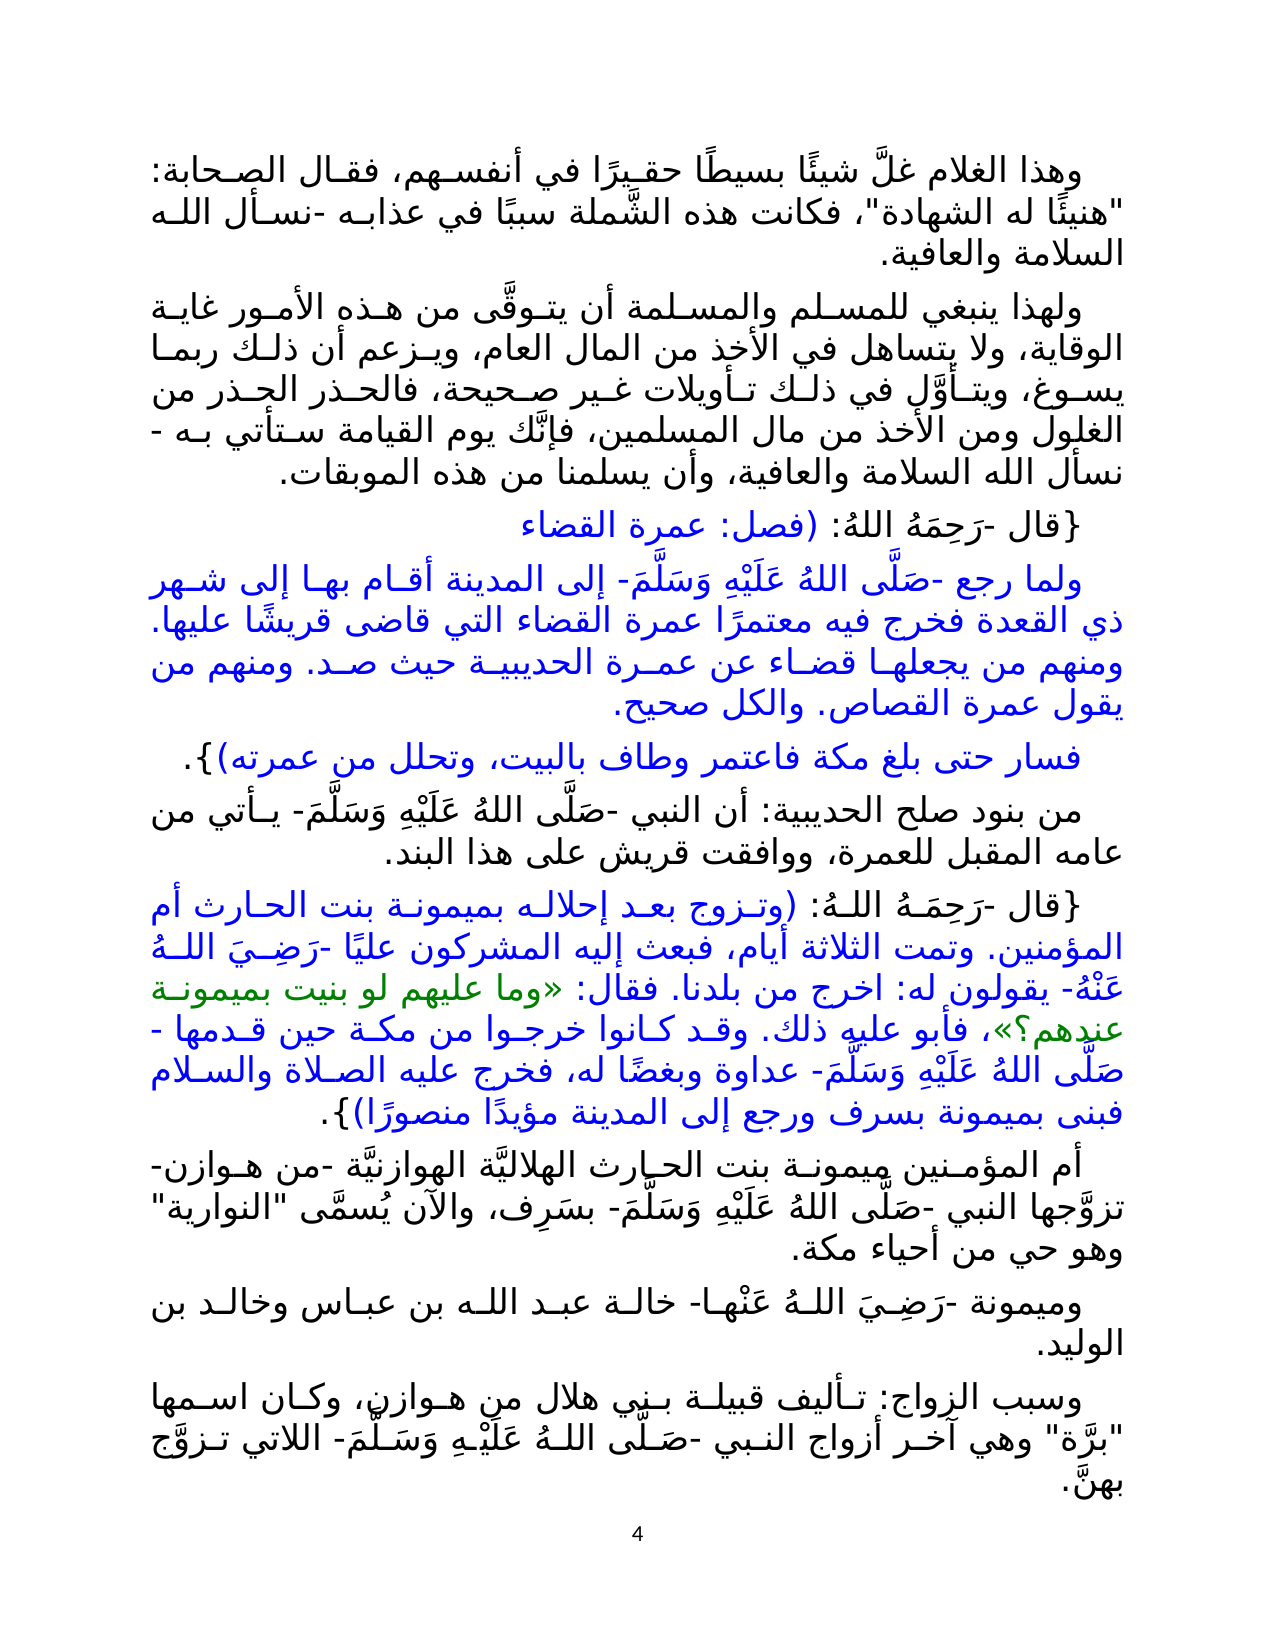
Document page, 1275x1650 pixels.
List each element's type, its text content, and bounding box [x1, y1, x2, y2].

text {قال -رَحِمَهُ اللهُ: (فصل: عمرة القضاء [150, 505, 1125, 546]
text {قال -رَحِمَهُ اللهُ: (وتزوج بعد إحلاله بميمونة بنت الحارث أم المؤمنين. وتمت الثلاثة أيام، فبعث إليه المشركون عليًا -رَضِيَ اللهُ عَنْهُ- يقولون له: اخرج من بلدنا. فقال: «وما عليهم لو بنيت بميمونة عندهم؟»، فأبو عليه ذلك. وقد كانوا خرجوا من مكة حين قدمها -صَلَّى اللهُ عَلَيْهِ وَسَلَّمَ- عداوة وبغضًا له، فخرج عليه الصلاة والسلام فبنى بميمونة بسرف ورجع إلى المدينة مؤيدًا منصورًا)}. [150, 885, 1125, 1132]
text ولهذا ينبغي للمسلم والمسلمة أن يتوقَّى من هذه الأمور غاية الوقاية، ولا يتساهل في الأخذ من المال العام، ويزعم أن ذلك ربما يسوغ، ويتأوَّل في ذلك تأويلات غير صحيحة، فالحذر الحذر من الغلول ومن الأخذ من مال المسلمين، فإنَّك يوم القيامة ستأتي به -نسأل الله السلامة والعافية، وأن يسلمنا من هذه الموبقات. [150, 286, 1125, 492]
text أم المؤمنين ميمونة بنت الحارث الهلاليَّة الهوازنيَّة -من هوازن- تزوَّجها النبي -صَلَّى اللهُ عَلَيْهِ وَسَلَّمَ- بسَرِف، والآن يُسمَّى "النوارية" وهو حي من أحياء مكة. [150, 1145, 1125, 1269]
text فسار حتى بلغ مكة فاعتمر وطاف بالبيت، وتحلل من عمرته)}. [150, 736, 1125, 777]
text وميمونة -رَضِيَ اللهُ عَنْها- خالة عبد الله بن عباس وخالد بن الوليد. [150, 1281, 1125, 1364]
text وسبب الزواج: تأليف قبيلة بني هلال من هوازن، وكان اسمها "برَّة" وهي آخر أزواج النبي -صَلَّى اللهُ عَلَيْهِ وَسَلَّمَ- اللاتي تزوَّج بهنَّ. [150, 1376, 1125, 1500]
text من بنود صلح الحديبية: أن النبي -صَلَّى اللهُ عَلَيْهِ وَسَلَّمَ- يأتي من عامه المقبل للعمرة، ووافقت قريش على هذا البند. [150, 790, 1125, 872]
text ولما رجع -صَلَّى اللهُ عَلَيْهِ وَسَلَّمَ- إلى المدينة أقام بها إلى شهر ذي القعدة فخرج فيه معتمرًا عمرة القضاء التي قاضى قريشًا عليها. ومنهم من يجعلها قضاء عن عمرة الحديبية حيث صد. ومنهم من يقول عمرة القصاص. والكل صحيح. [150, 559, 1125, 724]
text وهذا الغلام غلَّ شيئًا بسيطًا حقيرًا في أنفسهم، فقال الصحابة: "هنيئًا له الشهادة"، فكانت هذه الشَّملة سببًا في عذابه -نسأل الله السلامة والعافية. [150, 150, 1125, 274]
